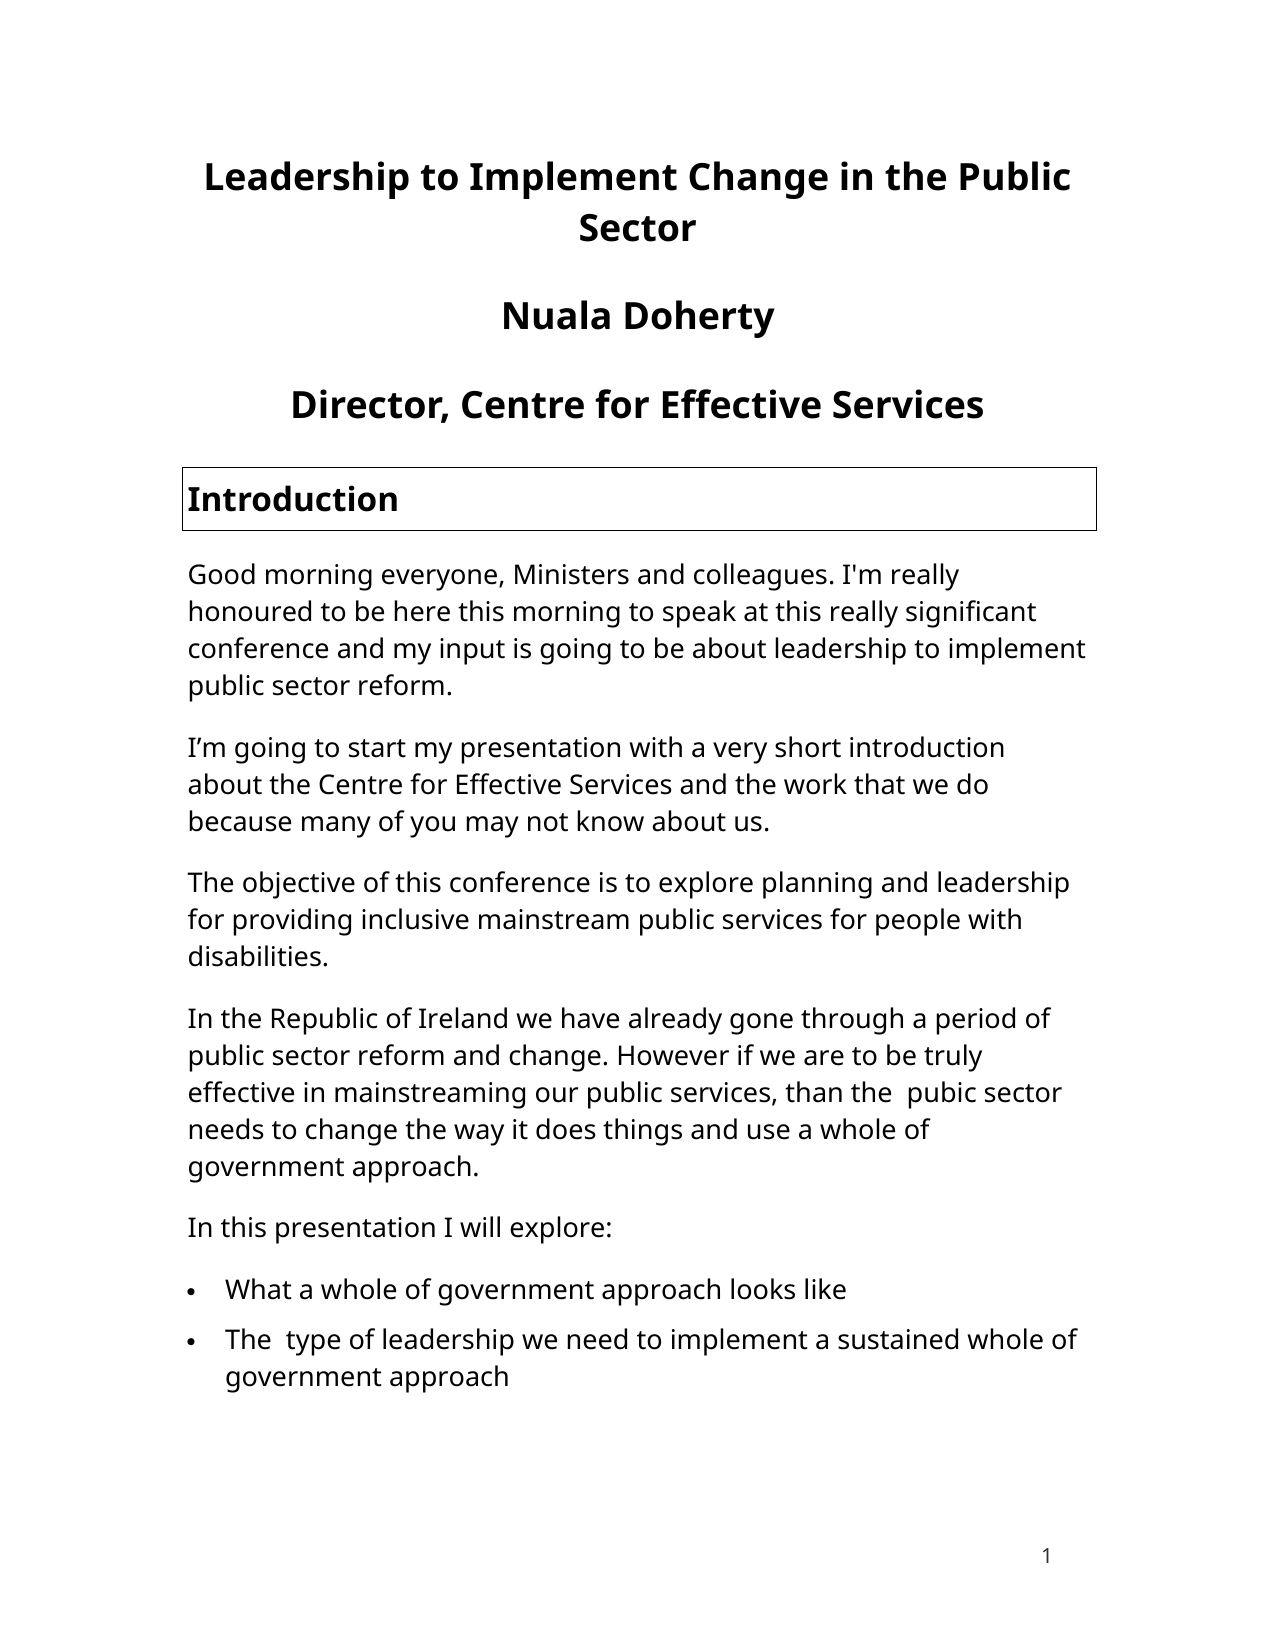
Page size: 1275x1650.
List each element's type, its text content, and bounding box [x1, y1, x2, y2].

title Director, Centre for Effective Services [187, 378, 1087, 429]
text In this presentation I will explore: [187, 1209, 1087, 1246]
subtitle Introduction [183, 468, 1096, 530]
title Nuala Doherty [187, 289, 1087, 341]
text Good morning everyone, Ministers and colleagues. I'm really honoured to be here this morning to speak at this really significant conference and my input is going to be about leadership to implement public sector reform. [187, 556, 1087, 703]
text The objective of this conference is to explore planning and leadership for providing inclusive mainstream public services for people with disabilities. [187, 864, 1087, 974]
text I’m going to start my presentation with a very short introduction about the Centre for Effective Services and the work that we do because many of you may not know about us. [187, 728, 1087, 839]
text In the Republic of Ireland we have already gone through a period of public sector reform and change. However if we are to be truly effective in mainstreaming our public services, than the pubic sector needs to change the way it does things and use a whole of government approach. [187, 999, 1087, 1184]
list The type of leadership we need to implement a sustained whole of government approach [187, 1320, 1087, 1394]
list What a whole of government approach looks like [187, 1271, 1087, 1308]
title Leadership to Implement Change in the Public Sector [187, 150, 1087, 252]
